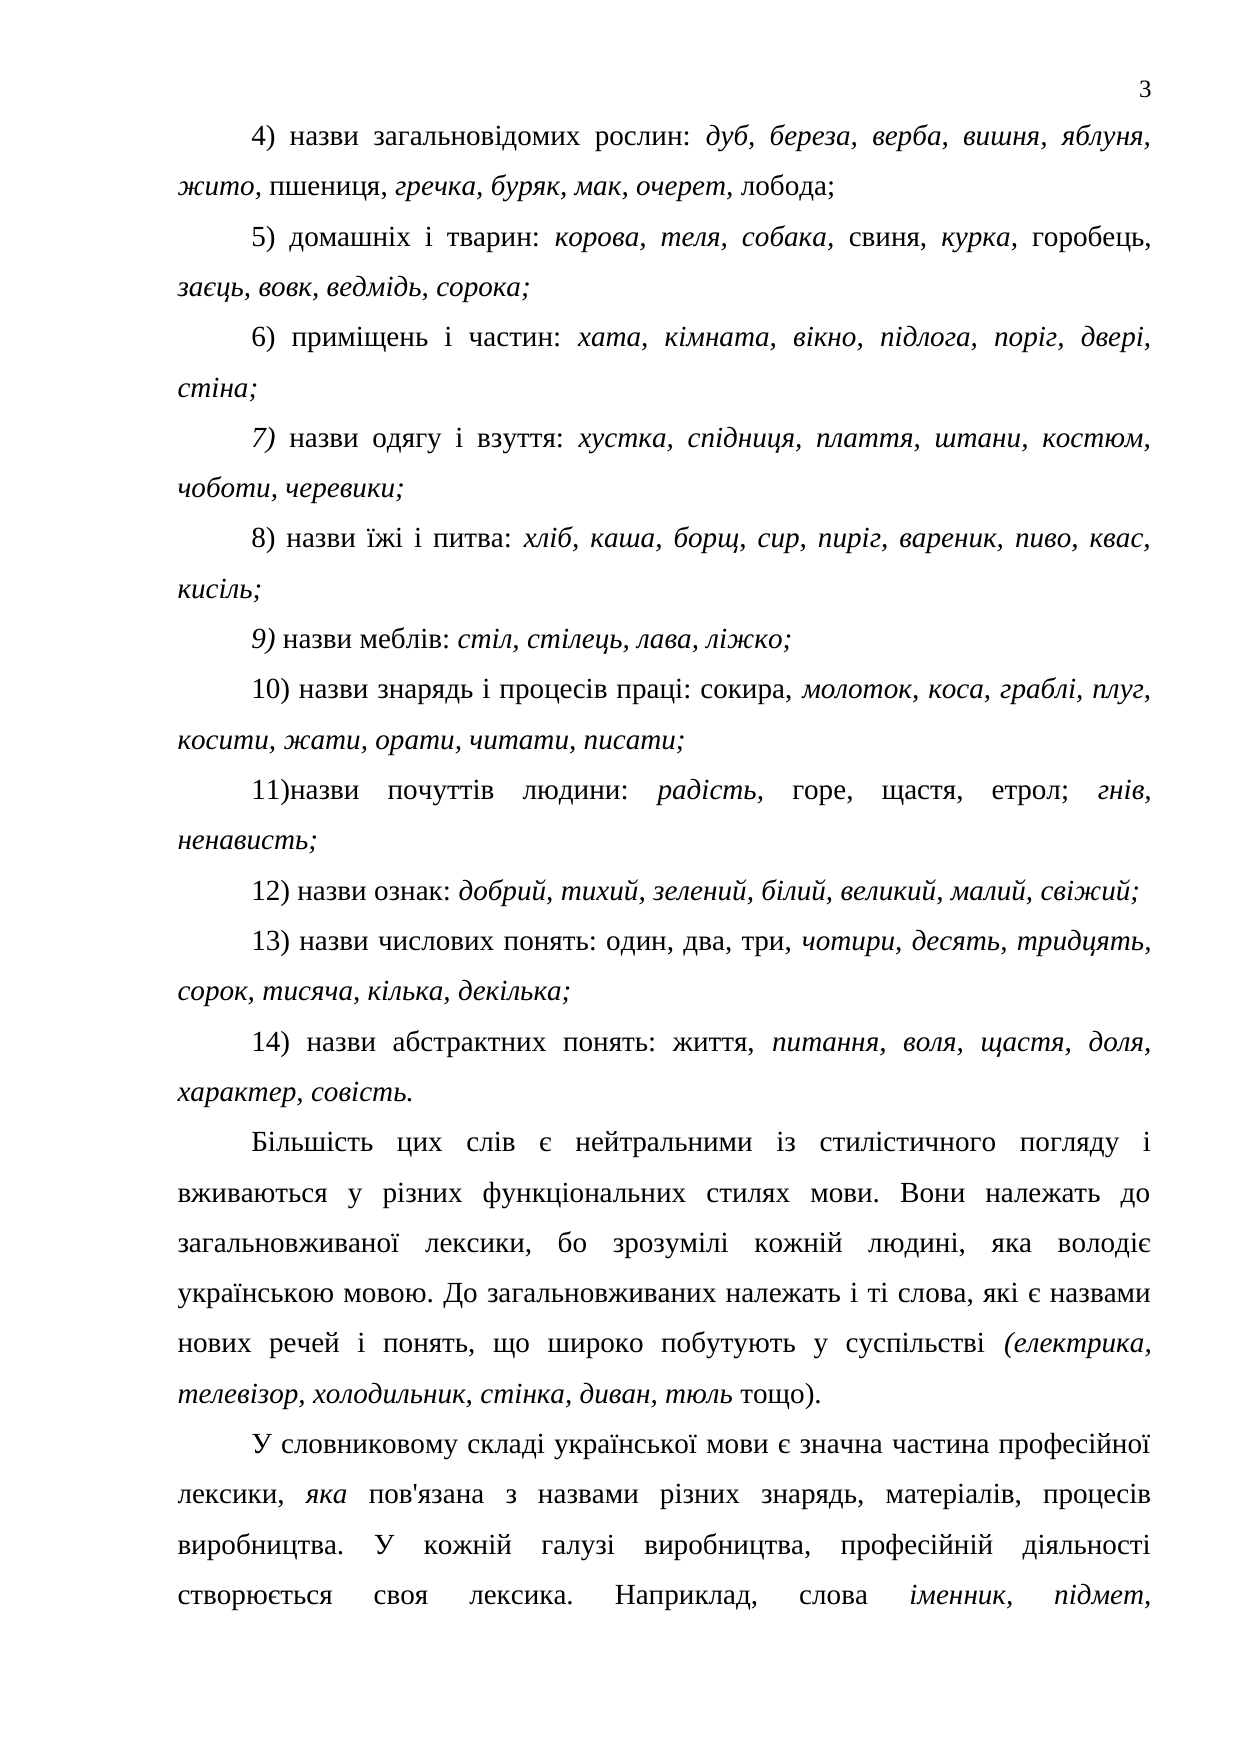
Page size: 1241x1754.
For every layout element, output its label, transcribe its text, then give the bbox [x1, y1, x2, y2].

text 12) назви ознак: добрий, тихий, зелений, білий, великий, малий, свіжий; [177, 873, 1152, 906]
text 6) приміщень і частин: хата, кімната, вікно, підлога, поріг, двері, стіна; [177, 319, 1152, 403]
text 4) назви загальновідомих рослин: дуб, береза, верба, вишня, яблуня, жито, пшениця, гречка, буряк, мак, очерет, лобода; [177, 118, 1152, 202]
text 10) назви знарядь і процесів праці: сокира, молоток, коса, граблі, плуг, косити, жати, орати, читати, писати; [177, 672, 1152, 755]
text 8) назви їжі і питва: хліб, каша, борщ, сир, пиріг, вареник, пиво, квас, кисіль; [177, 521, 1152, 604]
text 14) назви абстрактних понять: життя, питання, воля, щастя, доля, характер, совість. [177, 1024, 1152, 1108]
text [177, 1426, 1152, 1611]
text 9) назви меблів: стіл, стілець, лава, ліжко; [177, 621, 1152, 655]
text Більшість цих слів є нейтральними із стилістичного погляду і вживаються у різних функціональних стилях мови. Вони належать до загальновживаної лексики, бо зрозумілі кожній людині, яка володіє українською мовою. До загальновживаних належать і ті слова, які є назвами нових речей і понять, що широко побутують у суспільстві (електрика, телевізор, холодильник, стінка, диван, тюль тощо). [177, 1124, 1152, 1409]
text 5) домашніх і тварин: корова, теля, собака, свиня, курка, горобець, заєць, вовк, ведмідь, сорока; [177, 219, 1152, 303]
text 7) назви одягу і взуття: хустка, спідниця, плаття, штани, костюм, чоботи, черевики; [177, 420, 1152, 504]
text 13) назви числових понять: один, два, три, чотири, десять, тридцять, сорок, тисяча, кілька, декілька; [177, 923, 1152, 1007]
text 11)назви почуттів людини: радість, горе, щастя, етрол; гнів, ненависть; [177, 772, 1152, 856]
